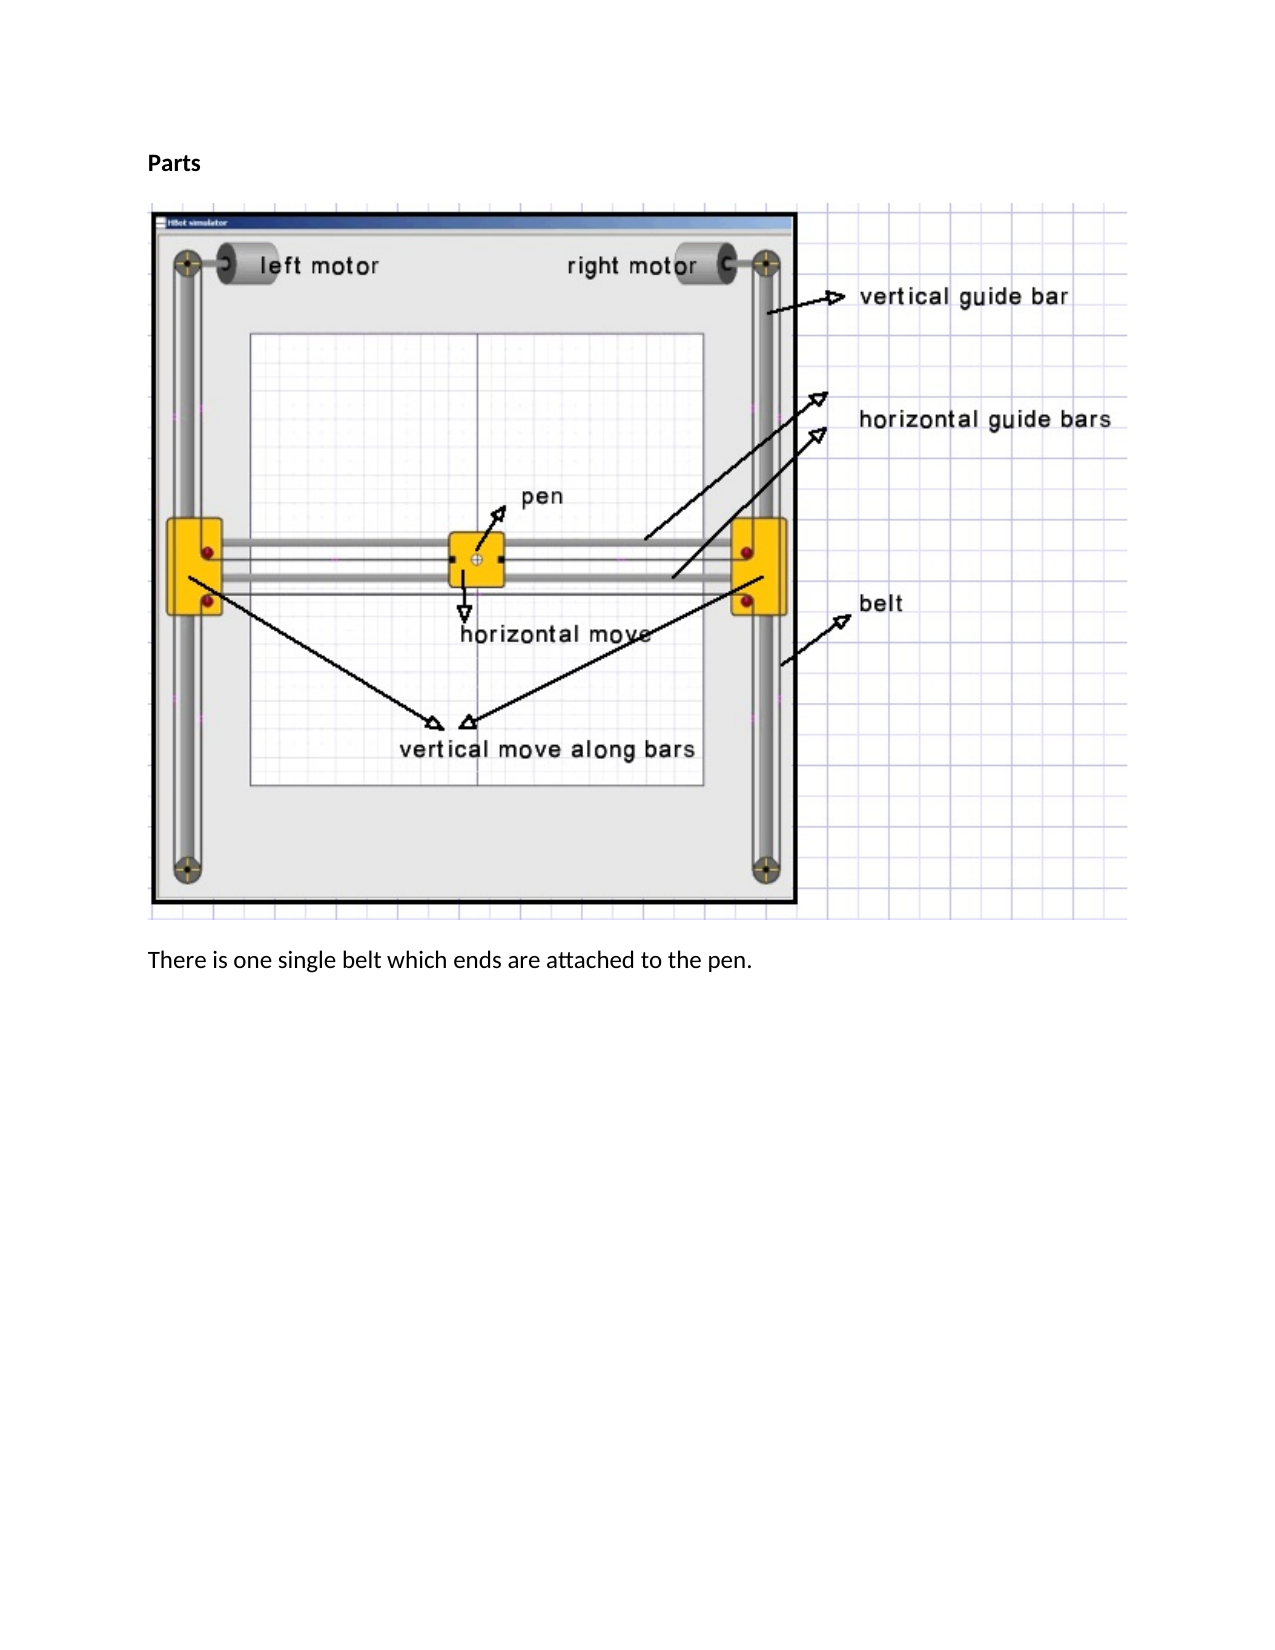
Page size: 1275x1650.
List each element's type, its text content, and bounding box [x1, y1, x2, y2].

text Parts [148, 148, 1127, 178]
picture [147, 203, 1128, 920]
text There is one single belt which ends are attached to the pen. [148, 944, 1127, 975]
